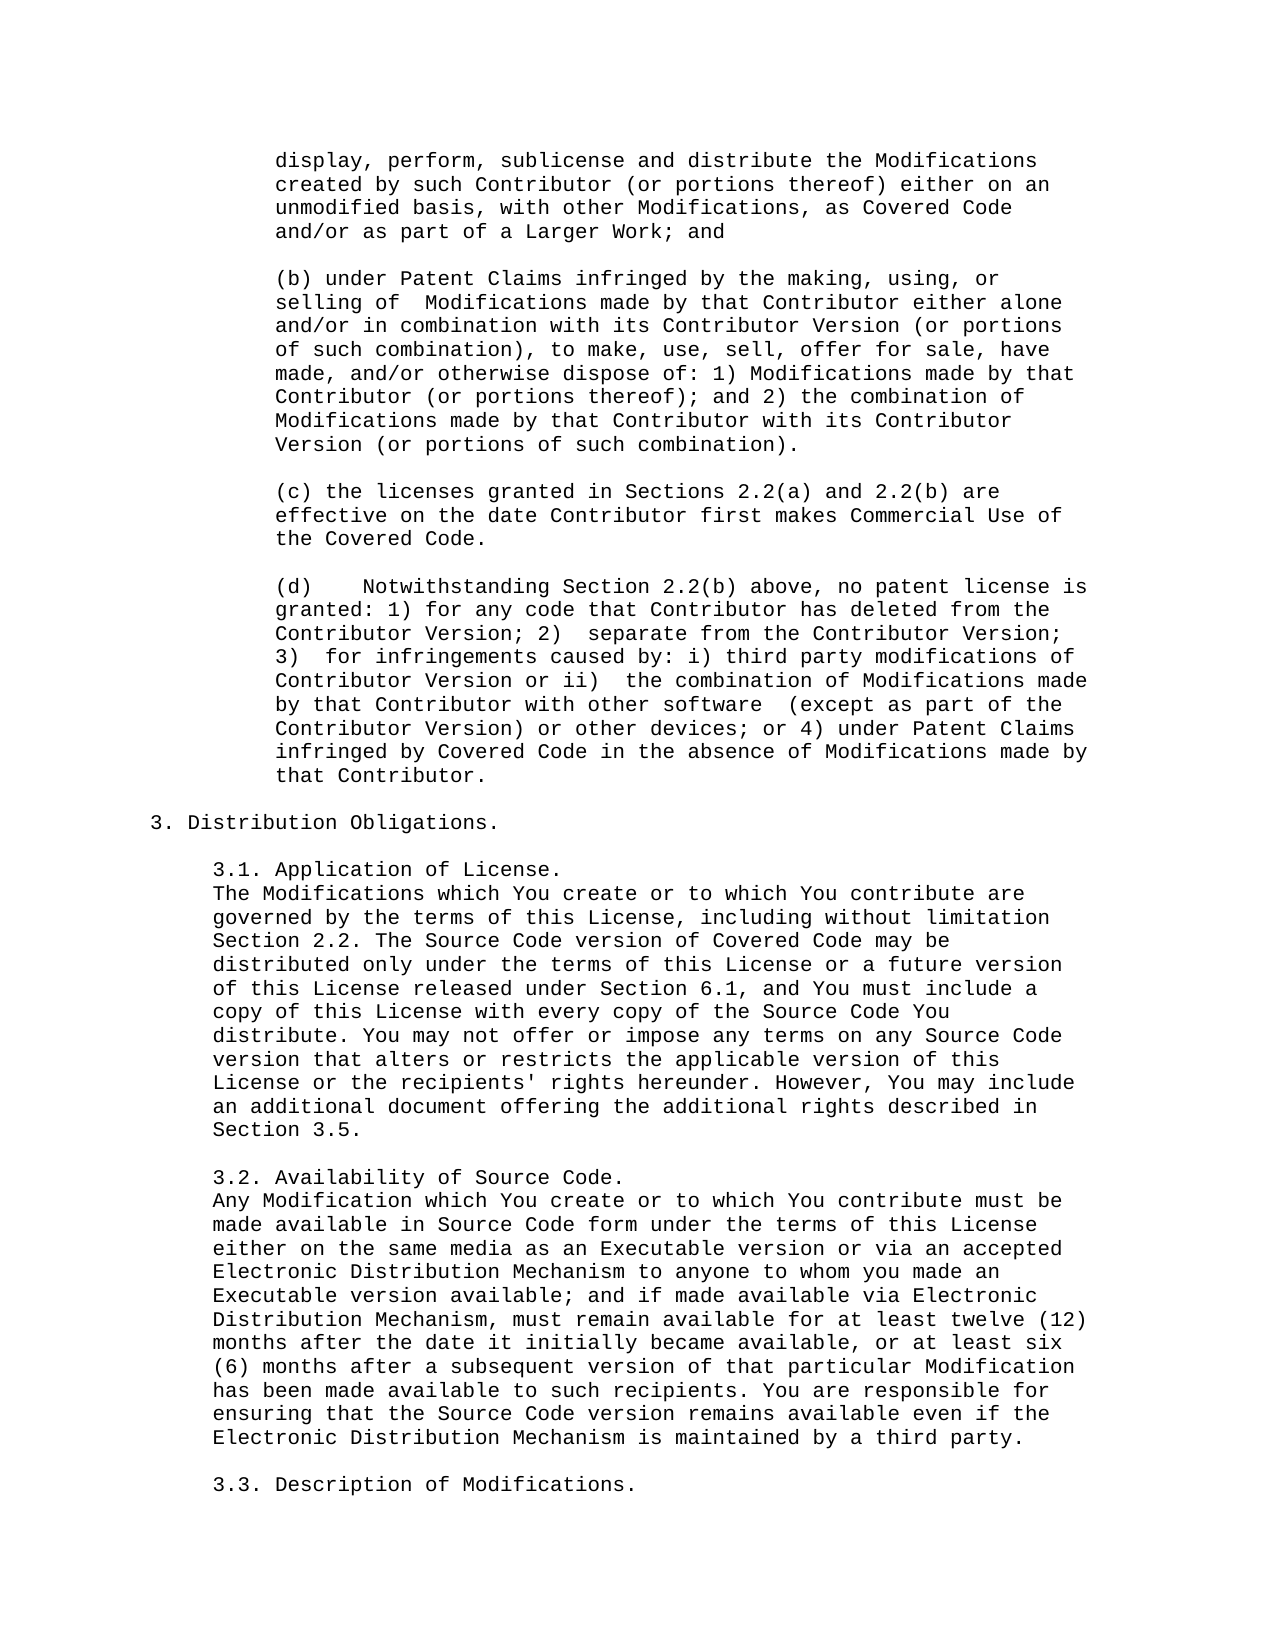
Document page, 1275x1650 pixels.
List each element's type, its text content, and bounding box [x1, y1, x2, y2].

text made, and/or otherwise dispose of: 1) Modifications made by that [150, 363, 1125, 386]
text Any Modification which You create or to which You contribute must be [150, 1190, 1125, 1214]
text Contributor Version; 2) separate from the Contributor Version; [150, 623, 1125, 647]
text that Contributor. [150, 765, 1125, 788]
text Section 3.5. [150, 1119, 1125, 1143]
text 3.2. Availability of Source Code. [150, 1167, 1125, 1190]
text (6) months after a subsequent version of that particular Modification [150, 1356, 1125, 1379]
text of such combination), to make, use, sell, offer for sale, have [150, 339, 1125, 363]
text Contributor Version) or other devices; or 4) under Patent Claims [150, 717, 1125, 741]
text infringed by Covered Code in the absence of Modifications made by [150, 741, 1125, 765]
text distributed only under the terms of this License or a future version [150, 954, 1125, 978]
text and/or in combination with its Contributor Version (or portions [150, 316, 1125, 339]
text unmodified basis, with other Modifications, as Covered Code [150, 197, 1125, 221]
text months after the date it initially became available, or at least six [150, 1332, 1125, 1356]
text by that Contributor with other software (except as part of the [150, 694, 1125, 717]
text Distribution Mechanism, must remain available for at least twelve (12) [150, 1309, 1125, 1332]
text the Covered Code. [150, 528, 1125, 552]
text Modifications made by that Contributor with its Contributor [150, 410, 1125, 434]
text either on the same media as an Executable version or via an accepted [150, 1238, 1125, 1261]
text effective on the date Contributor first makes Commercial Use of [150, 505, 1125, 528]
text and/or as part of a Larger Work; and [150, 221, 1125, 244]
text (d) Notwithstanding Section 2.2(b) above, no patent license is [150, 576, 1125, 599]
text Contributor Version or ii) the combination of Modifications made [150, 670, 1125, 694]
text 3. Distribution Obligations. [150, 812, 1125, 836]
text ensuring that the Source Code version remains available even if the [150, 1403, 1125, 1427]
text has been made available to such recipients. You are responsible for [150, 1379, 1125, 1403]
text (b) under Patent Claims infringed by the making, using, or [150, 268, 1125, 292]
text created by such Contributor (or portions thereof) either on an [150, 174, 1125, 197]
text 3) for infringements caused by: i) third party modifications of [150, 647, 1125, 670]
text Contributor (or portions thereof); and 2) the combination of [150, 386, 1125, 410]
text Electronic Distribution Mechanism to anyone to whom you made an [150, 1261, 1125, 1285]
text Version (or portions of such combination). [150, 434, 1125, 457]
text 3.3. Description of Modifications. [150, 1474, 1125, 1498]
text made available in Source Code form under the terms of this License [150, 1214, 1125, 1238]
text Electronic Distribution Mechanism is maintained by a third party. [150, 1427, 1125, 1451]
text distribute. You may not offer or impose any terms on any Source Code [150, 1025, 1125, 1048]
text License or the recipients' rights hereunder. However, You may include [150, 1072, 1125, 1096]
text an additional document offering the additional rights described in [150, 1096, 1125, 1119]
text granted: 1) for any code that Contributor has deleted from the [150, 599, 1125, 623]
text copy of this License with every copy of the Source Code You [150, 1001, 1125, 1025]
text selling of Modifications made by that Contributor either alone [150, 292, 1125, 316]
text The Modifications which You create or to which You contribute are [150, 883, 1125, 907]
text Executable version available; and if made available via Electronic [150, 1285, 1125, 1309]
text Section 2.2. The Source Code version of Covered Code may be [150, 930, 1125, 954]
text of this License released under Section 6.1, and You must include a [150, 978, 1125, 1001]
text (c) the licenses granted in Sections 2.2(a) and 2.2(b) are [150, 481, 1125, 505]
text version that alters or restricts the applicable version of this [150, 1048, 1125, 1072]
text 3.1. Application of License. [150, 859, 1125, 883]
text display, perform, sublicense and distribute the Modifications [150, 150, 1125, 174]
text governed by the terms of this License, including without limitation [150, 907, 1125, 930]
